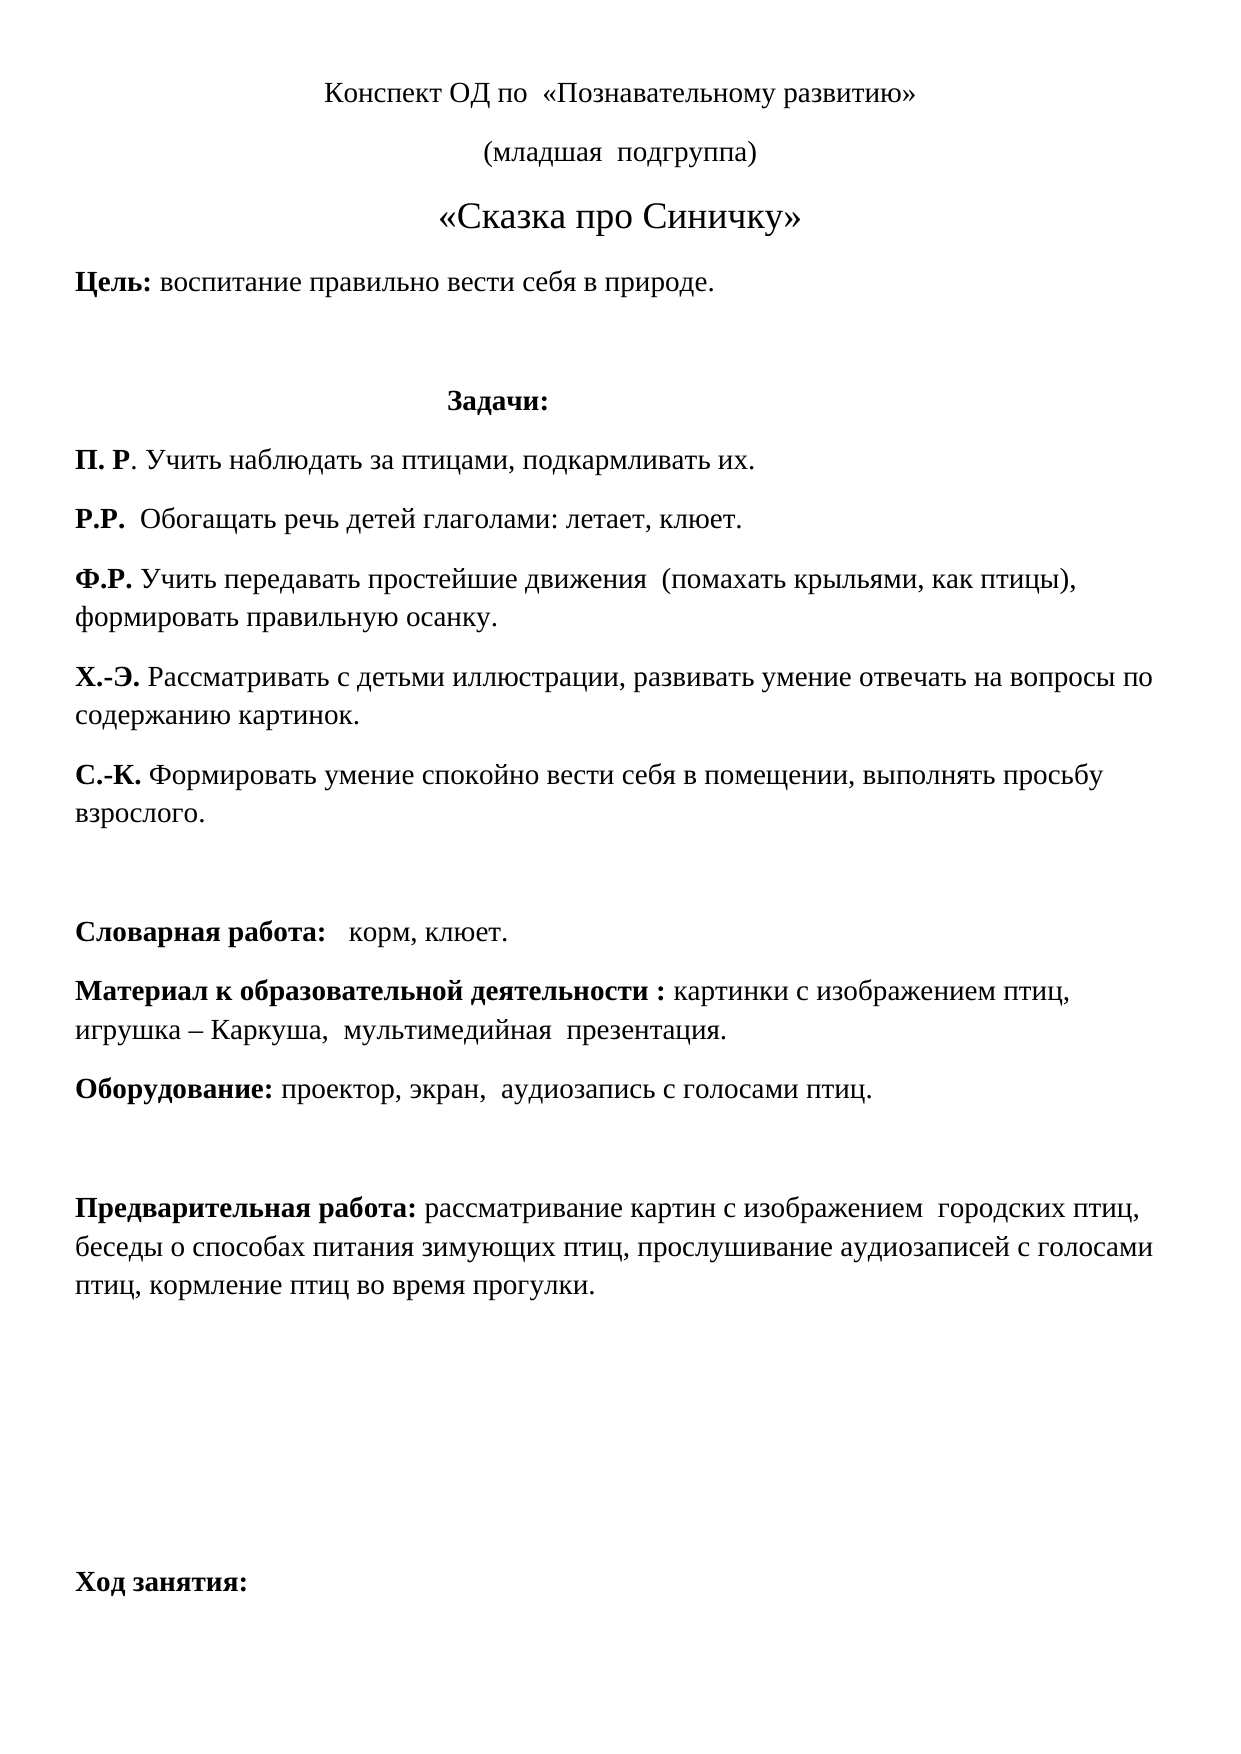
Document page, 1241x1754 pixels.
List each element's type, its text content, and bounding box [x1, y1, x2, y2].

text Материал к образовательной деятельности : картинки с изображением птиц, игрушка – Каркуша, мультимедийная презентация. [75, 973, 1165, 1046]
text Конспект ОД по «Познавательному развитию» [75, 75, 1165, 108]
text Словарная работа: корм, клюет. [75, 914, 1165, 948]
text Предварительная работа: рассматривание картин с изображением городских птиц, беседы о способах питания зимующих птиц, прослушивание аудиозаписей с голосами птиц, кормление птиц во время прогулки. [75, 1190, 1165, 1301]
text (младшая подгруппа) [75, 134, 1165, 168]
text Х.-Э. Рассматривать с детьми иллюстрации, развивать умение отвечать на вопросы по содержанию картинок. [75, 659, 1165, 731]
text «Сказка про Синичку» [75, 194, 1165, 237]
text П. Р. Учить наблюдать за птицами, подкармливать их. [75, 442, 1165, 476]
text Ф.Р. Учить передавать простейшие движения (помахать крыльями, как птицы), формировать правильную осанку. [75, 561, 1165, 633]
text Оборудование: проектор, экран, аудиозапись с голосами птиц. [75, 1071, 1165, 1105]
text Ход занятия: [75, 1564, 1165, 1598]
text С.-К. Формировать умение спокойно вести себя в помещении, выполнять просьбу взрослого. [75, 757, 1165, 829]
text Задачи: [75, 383, 1165, 416]
text Цель: воспитание правильно вести себя в природе. [75, 264, 1165, 298]
text Р.Р. Обогащать речь детей глаголами: летает, клюет. [75, 502, 1165, 535]
